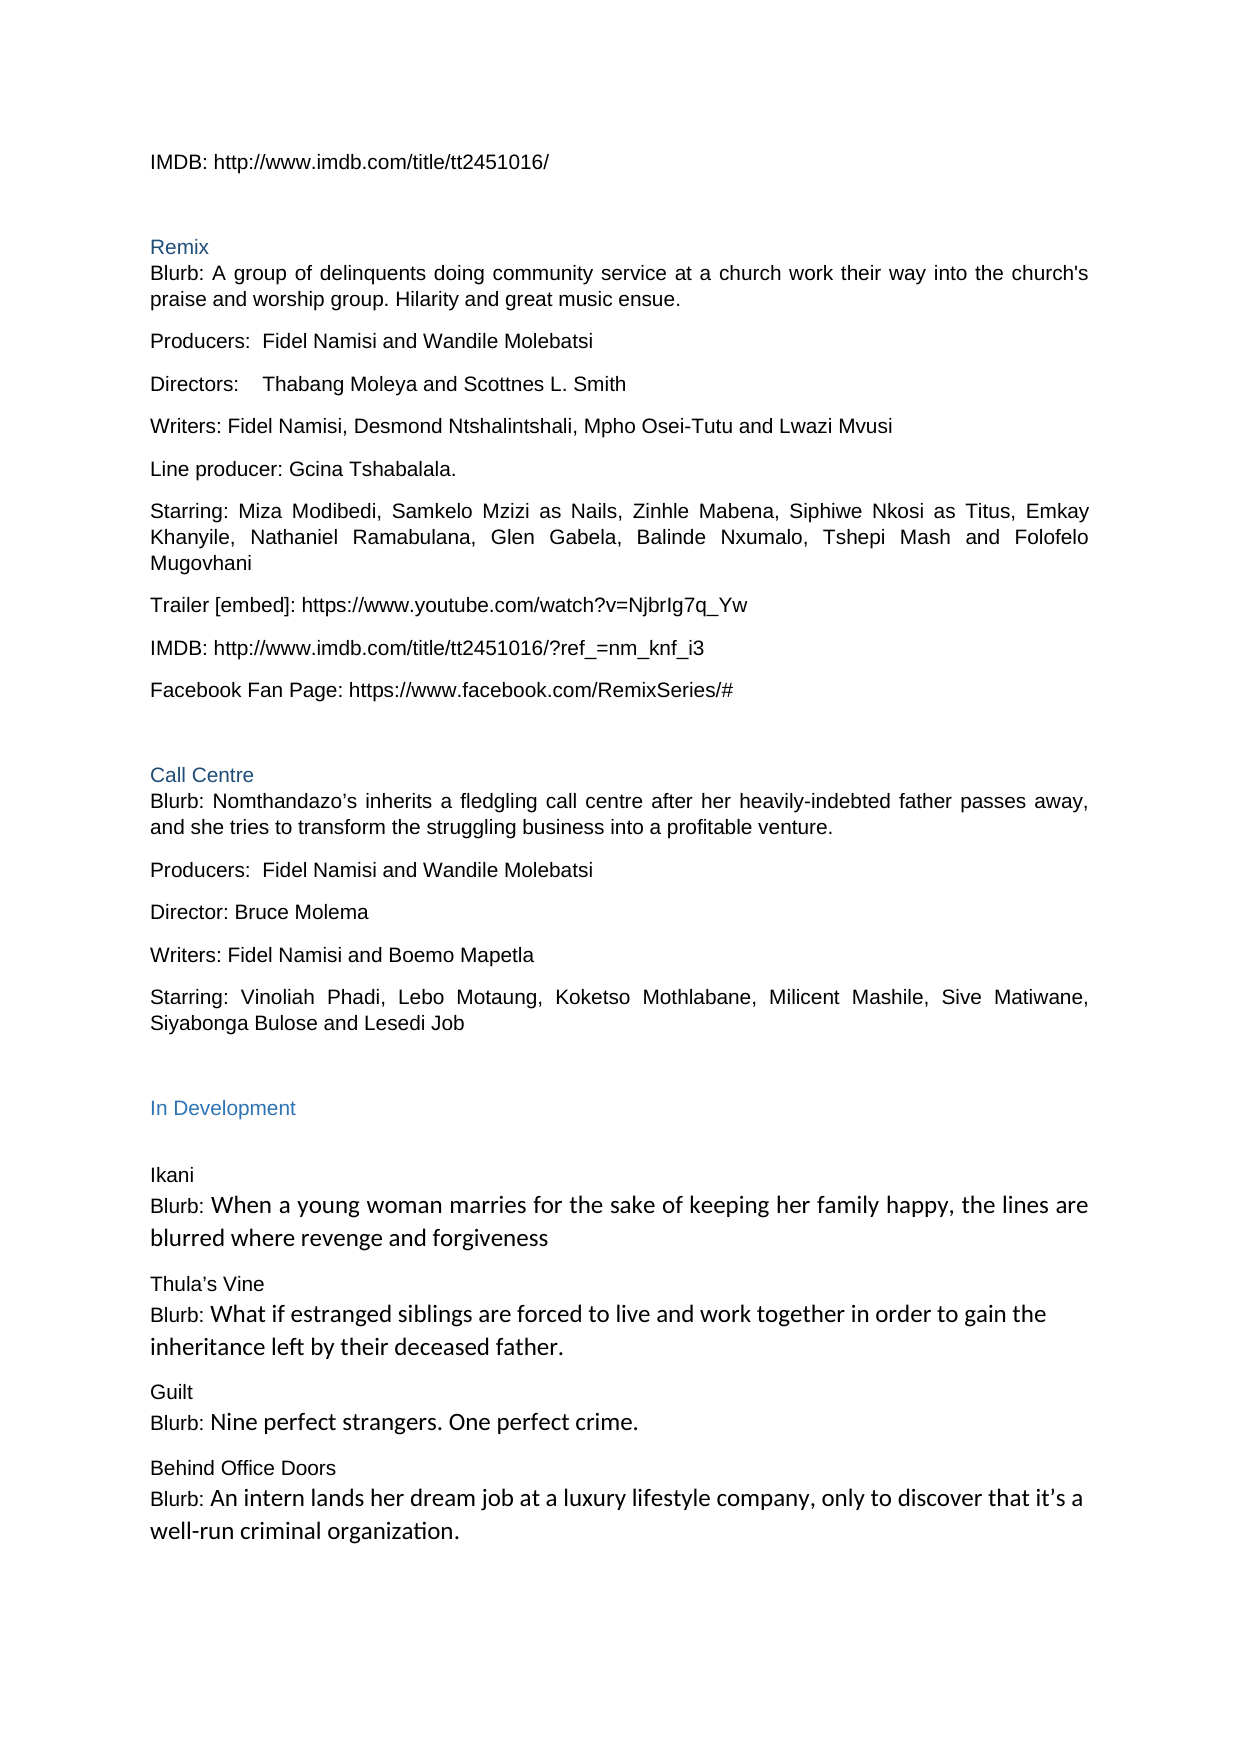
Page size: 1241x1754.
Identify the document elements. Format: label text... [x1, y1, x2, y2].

text Blurb: A group of delinquents doing community service at a church work their way into the church's praise and worship group. Hilarity and great music ensue. [150, 261, 1090, 311]
text Facebook Fan Page: https://www.facebook.com/RemixSeries/# [150, 678, 1090, 702]
text IMDB: http://www.imdb.com/title/tt2451016/?ref_=nm_knf_i3 [150, 636, 1090, 660]
text IMDB: http://www.imdb.com/title/tt2451016/ [150, 150, 1090, 174]
text Ikani Blurb: When a young woman marries for the sake of keeping her family happy, the lines are blurred where revenge and forgiveness [150, 1162, 1090, 1252]
text Guilt Blurb: Nine perfect strangers. One perfect crime. [150, 1380, 1090, 1437]
subtitle Call Centre [150, 763, 1090, 787]
subtitle Remix [150, 235, 1090, 259]
text Thula’s Vine Blurb: What if estranged siblings are forced to live and work together in order to gain the inheritance left by their deceased father. [150, 1271, 1090, 1361]
text Blurb: Nomthandazo’s inherits a fledgling call centre after her heavily-indebted father passes away, and she tries to transform the struggling business into a profitable venture. [150, 789, 1090, 839]
text Starring: Miza Modibedi, Samkelo Mzizi as Nails, Zinhle Mabena, Siphiwe Nkosi as Titus, Emkay Khanyile, Nathaniel Ramabulana, Glen Gabela, Balinde Nxumalo, Tshepi Mash and Folofelo Mugovhani [150, 499, 1090, 575]
text Trailer [embed]: https://www.youtube.com/watch?v=NjbrIg7q_Yw [150, 593, 1090, 617]
text Line producer: Gcina Tshabalala. [150, 457, 1090, 481]
text Writers: Fidel Namisi, Desmond Ntshalintshali, Mpho Osei-Tutu and Lwazi Mvusi [150, 414, 1090, 438]
text Starring: Vinoliah Phadi, Lebo Motaung, Koketso Mothlabane, Milicent Mashile, Sive Matiwane, Siyabonga Bulose and Lesedi Job [150, 985, 1090, 1035]
text Behind Office Doors Blurb: An intern lands her dream job at a luxury lifestyle company, only to discover that it’s a well-run criminal organization. [150, 1456, 1090, 1546]
text Producers: Fidel Namisi and Wandile Molebatsi [150, 329, 1090, 353]
text Writers: Fidel Namisi and Boemo Mapetla [150, 942, 1090, 966]
text Directors: Thabang Moleya and Scottnes L. Smith [150, 372, 1090, 396]
text Director: Bruce Molema [150, 900, 1090, 924]
subtitle In Development [150, 1096, 1090, 1159]
text Producers: Fidel Namisi and Wandile Molebatsi [150, 857, 1090, 881]
